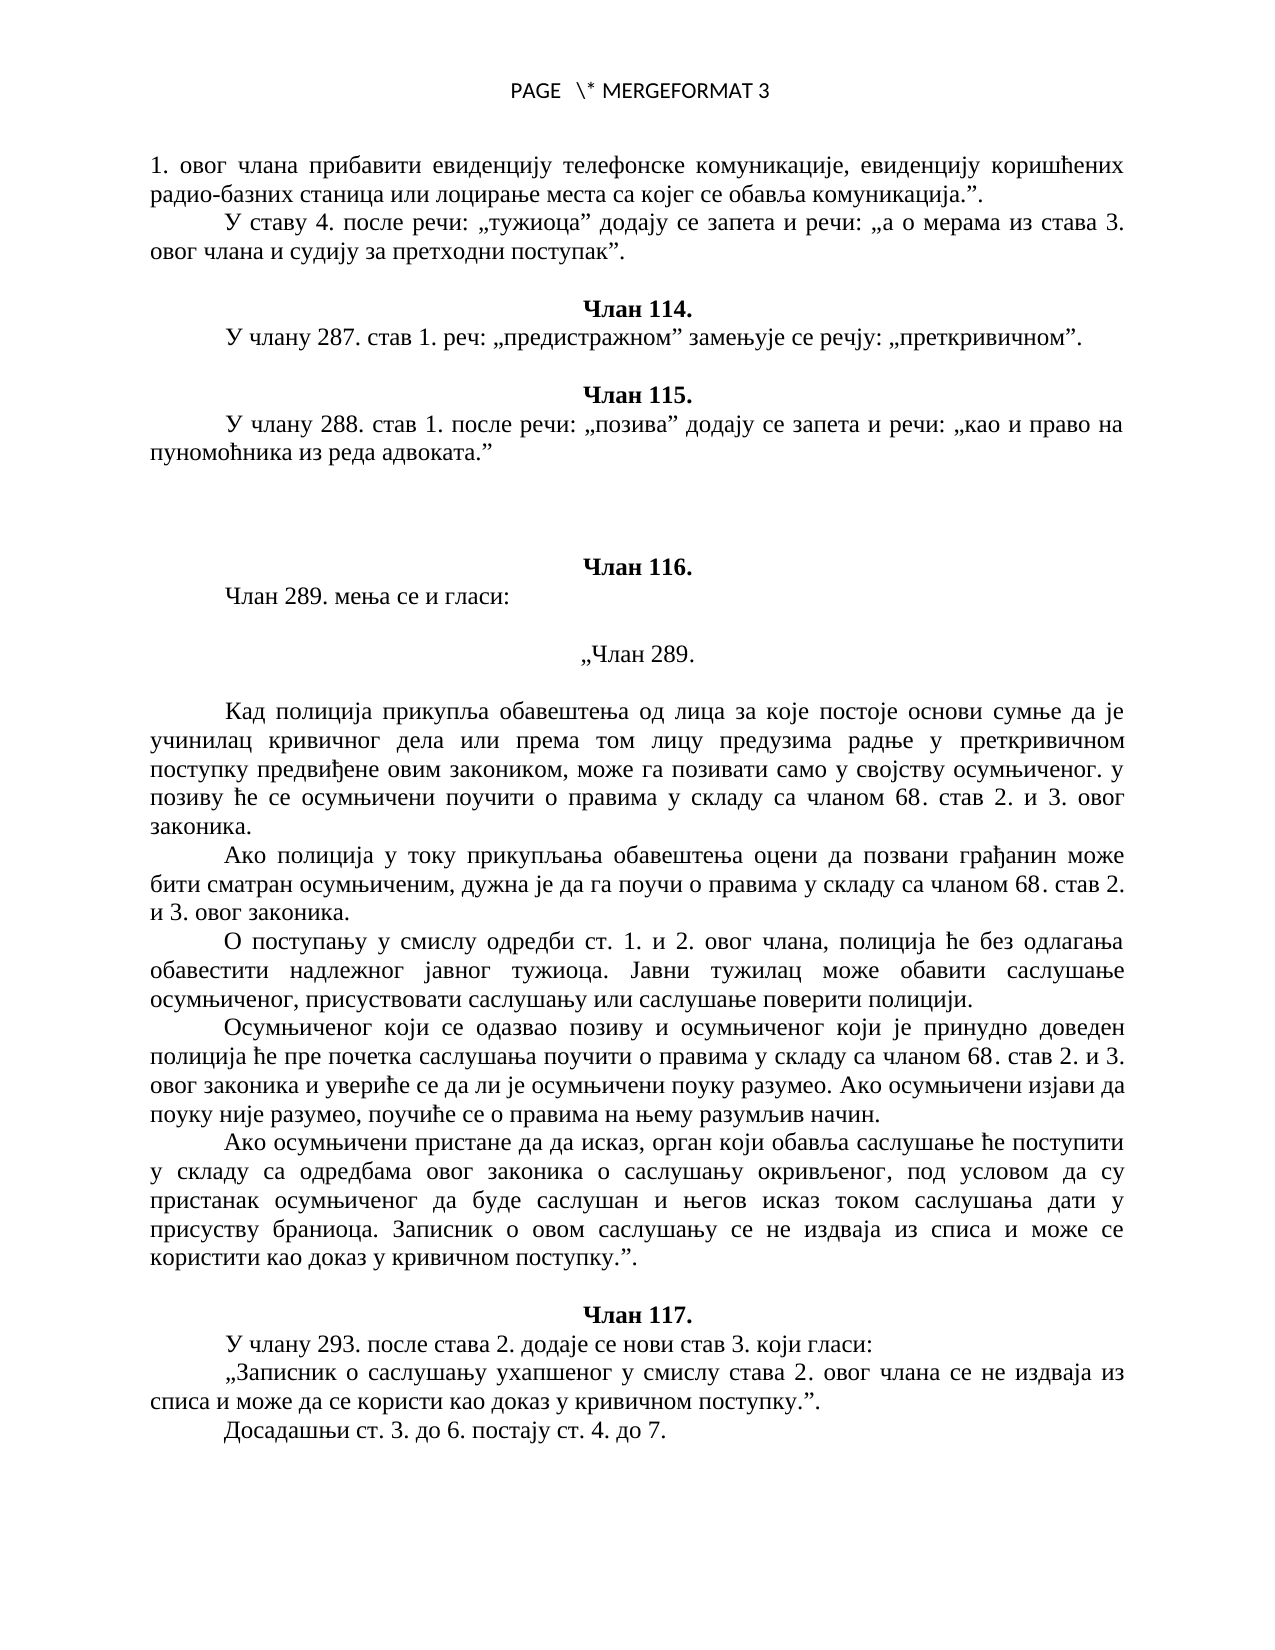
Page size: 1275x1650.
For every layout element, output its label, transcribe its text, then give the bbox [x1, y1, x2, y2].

text Кад полиција прикупља обавештења од лица за које постоје основи сумње да је учинилац кривичног дела или према том лицу предузима радње у преткривичном поступку предвиђене овим закоником, може га позивати само у својству осумњиченог. у позиву ће се осумњичени поучити о правима у складу са чланом 68. став 2. и 3. овог законика. [150, 696, 1125, 840]
text Члан 115. [150, 380, 1125, 409]
text Ако полиција у току прикупљања обавештења оцени да позвани грађанин може бити сматран осумњиченим, дужна је да га поучи о правима у складу са чланом 68. став 2. и 3. овог законика. [150, 840, 1125, 926]
text У ставу 4. после речи: „тужиоца” додају се запета и речи: „а о мерама из става 3. овог члана и судију за претходни поступак”. [150, 207, 1125, 265]
text Осумњиченог који се одазвао позиву и осумњиченог који је принудно доведен полиција ће пре почетка саслушања поучити о правима у складу са чланом 68. став 2. и 3. овог законика и увериће се да ли је осумњичени поуку разумео. Ако осумњичени изјави да поуку није разумео, поучиће се о правима на њему разумљив начин. [150, 1012, 1125, 1127]
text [150, 150, 1125, 207]
text Члан 114. [150, 294, 1125, 322]
text У члану 293. после става 2. додаје се нови став 3. који гласи: [150, 1329, 1125, 1357]
text Члан 117. [150, 1300, 1125, 1329]
text Члан 116. [150, 552, 1125, 581]
text „Члан 289. [150, 639, 1125, 667]
text Ако осумњичени пристане да да исказ, орган који обавља саслушање ће поступити у складу са одредбама овог законика о саслушању окривљеног, под условом да су пристанак осумњиченог да буде саслушан и његов исказ током саслушања дати у присуству браниоца. Записник о овом саслушању се не издваја из списа и може се користити као доказ у кривичном поступку.”. [150, 1127, 1125, 1271]
text Члан 289. мења се и гласи: [150, 581, 1125, 610]
text У члану 288. став 1. после речи: „позива” додају се запета и речи: „као и право на пуномоћника из реда адвоката.” [150, 409, 1125, 466]
text У члану 287. став 1. реч: „предистражном” замењује се речју: „преткривичном”. [150, 322, 1125, 351]
text „Записник о саслушању ухапшеног у смислу става 2. овог члана се не издваја из списа и може да се користи као доказ у кривичном поступку.”. [150, 1357, 1125, 1415]
text О поступању у смислу одредби ст. 1. и 2. овог члана, полиција ће без одлагања обавестити надлежног јавног тужиоца. Јавни тужилац може обавити саслушање осумњиченог, присуствовати саслушању или саслушање поверити полицији. [150, 926, 1125, 1012]
text Досадашњи ст. 3. до 6. постају ст. 4. до 7. [150, 1415, 1125, 1444]
